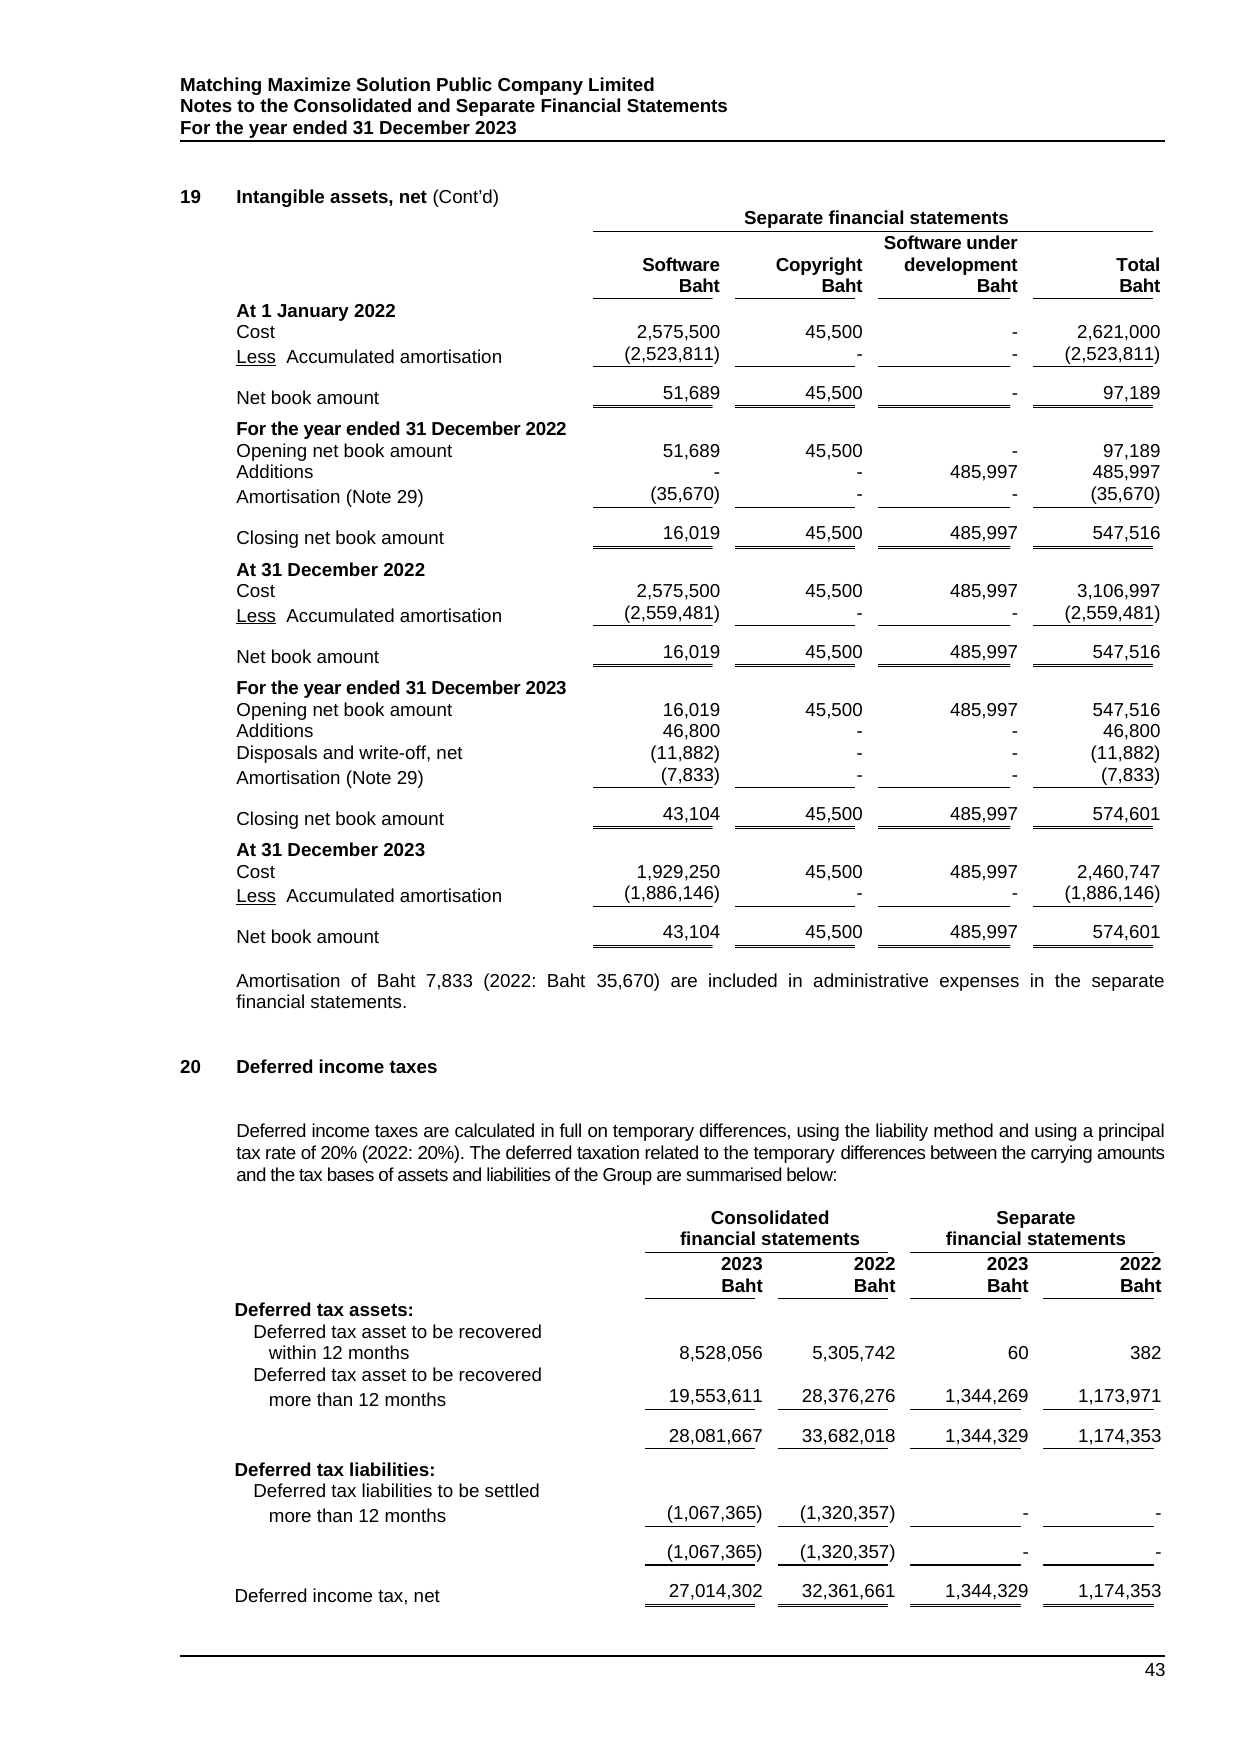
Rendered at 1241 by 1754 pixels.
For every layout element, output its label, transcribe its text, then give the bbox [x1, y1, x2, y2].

text 20 Deferred income taxes [180, 1056, 1165, 1077]
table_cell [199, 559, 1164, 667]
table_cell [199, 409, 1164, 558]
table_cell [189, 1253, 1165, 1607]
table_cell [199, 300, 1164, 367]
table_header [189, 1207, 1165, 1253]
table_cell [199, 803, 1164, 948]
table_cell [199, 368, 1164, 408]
text Deferred income taxes are calculated in full on temporary differences, using the liability method and using a principal tax rate of 20% (2022: 20%). The deferred taxation related to the temporary differences between the carrying amounts and the tax bases of assets and liabilities of the Group are summarised below: [236, 1120, 1165, 1185]
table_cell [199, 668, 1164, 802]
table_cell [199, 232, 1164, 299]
text Amortisation of Baht 7,833 (2022: Baht 35,670) are included in administrative expenses in the separate financial statements. [236, 969, 1165, 1012]
text 19 Intangible assets, net (Cont’d) [180, 186, 1165, 207]
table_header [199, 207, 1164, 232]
